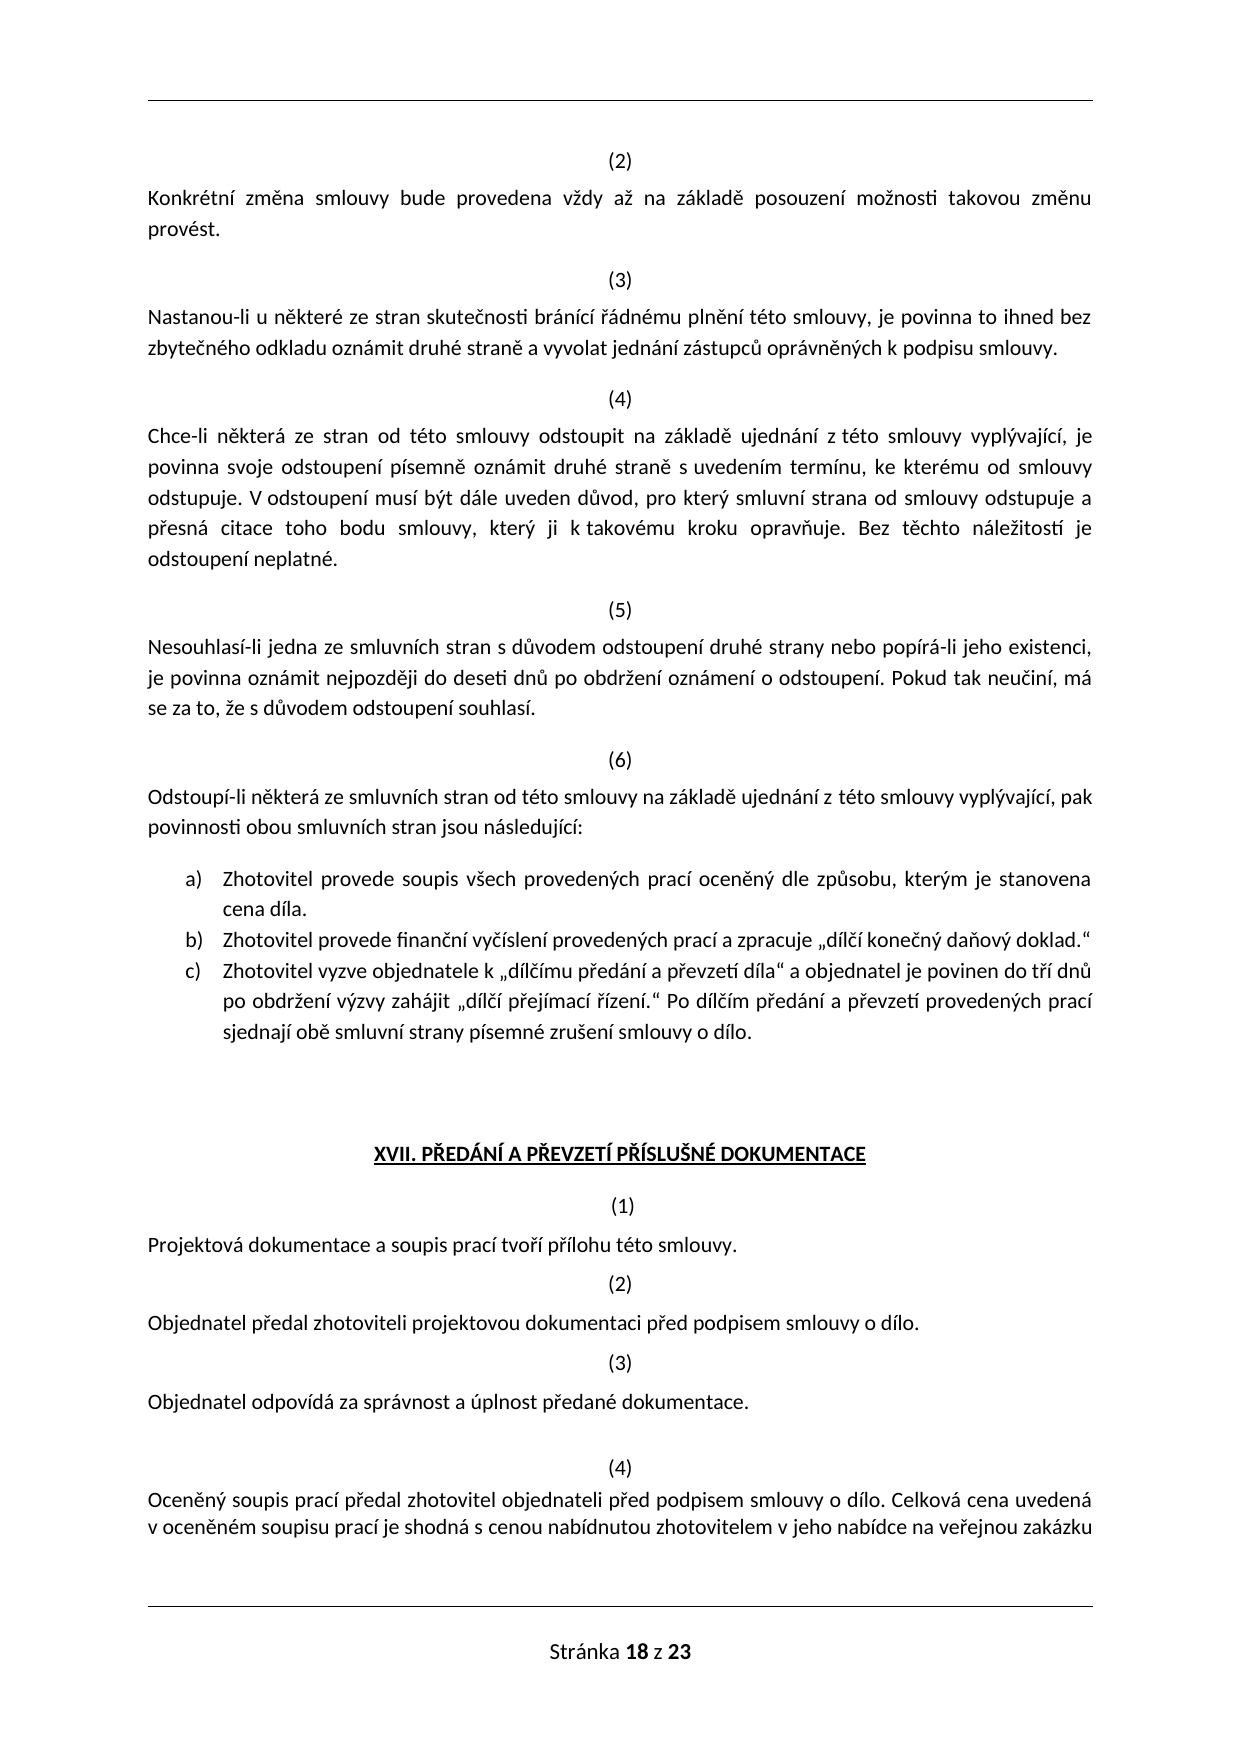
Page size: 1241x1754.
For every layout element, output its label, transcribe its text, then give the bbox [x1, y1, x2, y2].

list Zhotovitel provede soupis všech provedených prací oceněný dle způsobu, kterým je stanovena cena díla. [185, 865, 1093, 922]
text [148, 1487, 1093, 1540]
text Objednatel odpovídá za správnost a úplnost předané dokumentace. [148, 1388, 1093, 1414]
list XVII. PŘEDÁNÍ A PŘEVZETÍ PŘÍSLUŠNÉ DOKUMENTACE [148, 1141, 1093, 1167]
text (2) [148, 148, 1093, 174]
text (3) [148, 267, 1093, 293]
text (6) [148, 746, 1093, 773]
text Projektová dokumentace a soupis prací tvoří přílohu této smlouvy. [148, 1231, 1093, 1258]
list Zhotovitel vyzve objednatele k „dílčímu předání a převzetí díla“ a objednatel je povinen do tří dnů po obdržení výzvy zahájit „dílčí přejímací řízení.“ Po dílčím předání a převzetí provedených prací sjednají obě smluvní strany písemné zrušení smlouvy o dílo. [185, 957, 1093, 1045]
text (1) [148, 1192, 1093, 1219]
text (2) [148, 1270, 1093, 1297]
text Nesouhlasí-li jedna ze smluvních stran s důvodem odstoupení druhé strany nebo popírá-li jeho existenci, je povinna oznámit nejpozději do deseti dnů po obdržení oznámení o odstoupení. Pokud tak neučiní, má se za to, že s důvodem odstoupení souhlasí. [148, 633, 1093, 721]
text Chce-li některá ze stran od této smlouvy odstoupit na základě ujednání z této smlouvy vyplývající, je povinna svoje odstoupení písemně oznámit druhé straně s uvedením termínu, ke kterému od smlouvy odstupuje. V odstoupení musí být dále uveden důvod, pro který smluvní strana od smlouvy odstupuje a přesná citace toho bodu smlouvy, který ji k takovému kroku opravňuje. Bez těchto náležitostí je odstoupení neplatné. [148, 422, 1093, 572]
list Zhotovitel provede finanční vyčíslení provedených prací a zpracuje „dílčí konečný daňový doklad.“ [185, 926, 1093, 953]
text Konkrétní změna smlouvy bude provedena vždy až na základě posouzení možnosti takovou změnu provést. [148, 184, 1093, 242]
text (3) [148, 1349, 1093, 1375]
text Nastanou-li u některé ze stran skutečnosti bránící řádnému plnění této smlouvy, je povinna to ihned bez zbytečného odkladu oznámit druhé straně a vyvolat jednání zástupců oprávněných k podpisu smlouvy. [148, 303, 1093, 361]
text (4) [148, 386, 1093, 412]
text Objednatel předal zhotoviteli projektovou dokumentaci před podpisem smlouvy o dílo. [148, 1309, 1093, 1336]
text (5) [148, 596, 1093, 623]
text (4) [148, 1454, 1093, 1480]
text Odstoupí-li některá ze smluvních stran od této smlouvy na základě ujednání z této smlouvy vyplývající, pak povinnosti obou smluvních stran jsou následující: [148, 783, 1093, 840]
